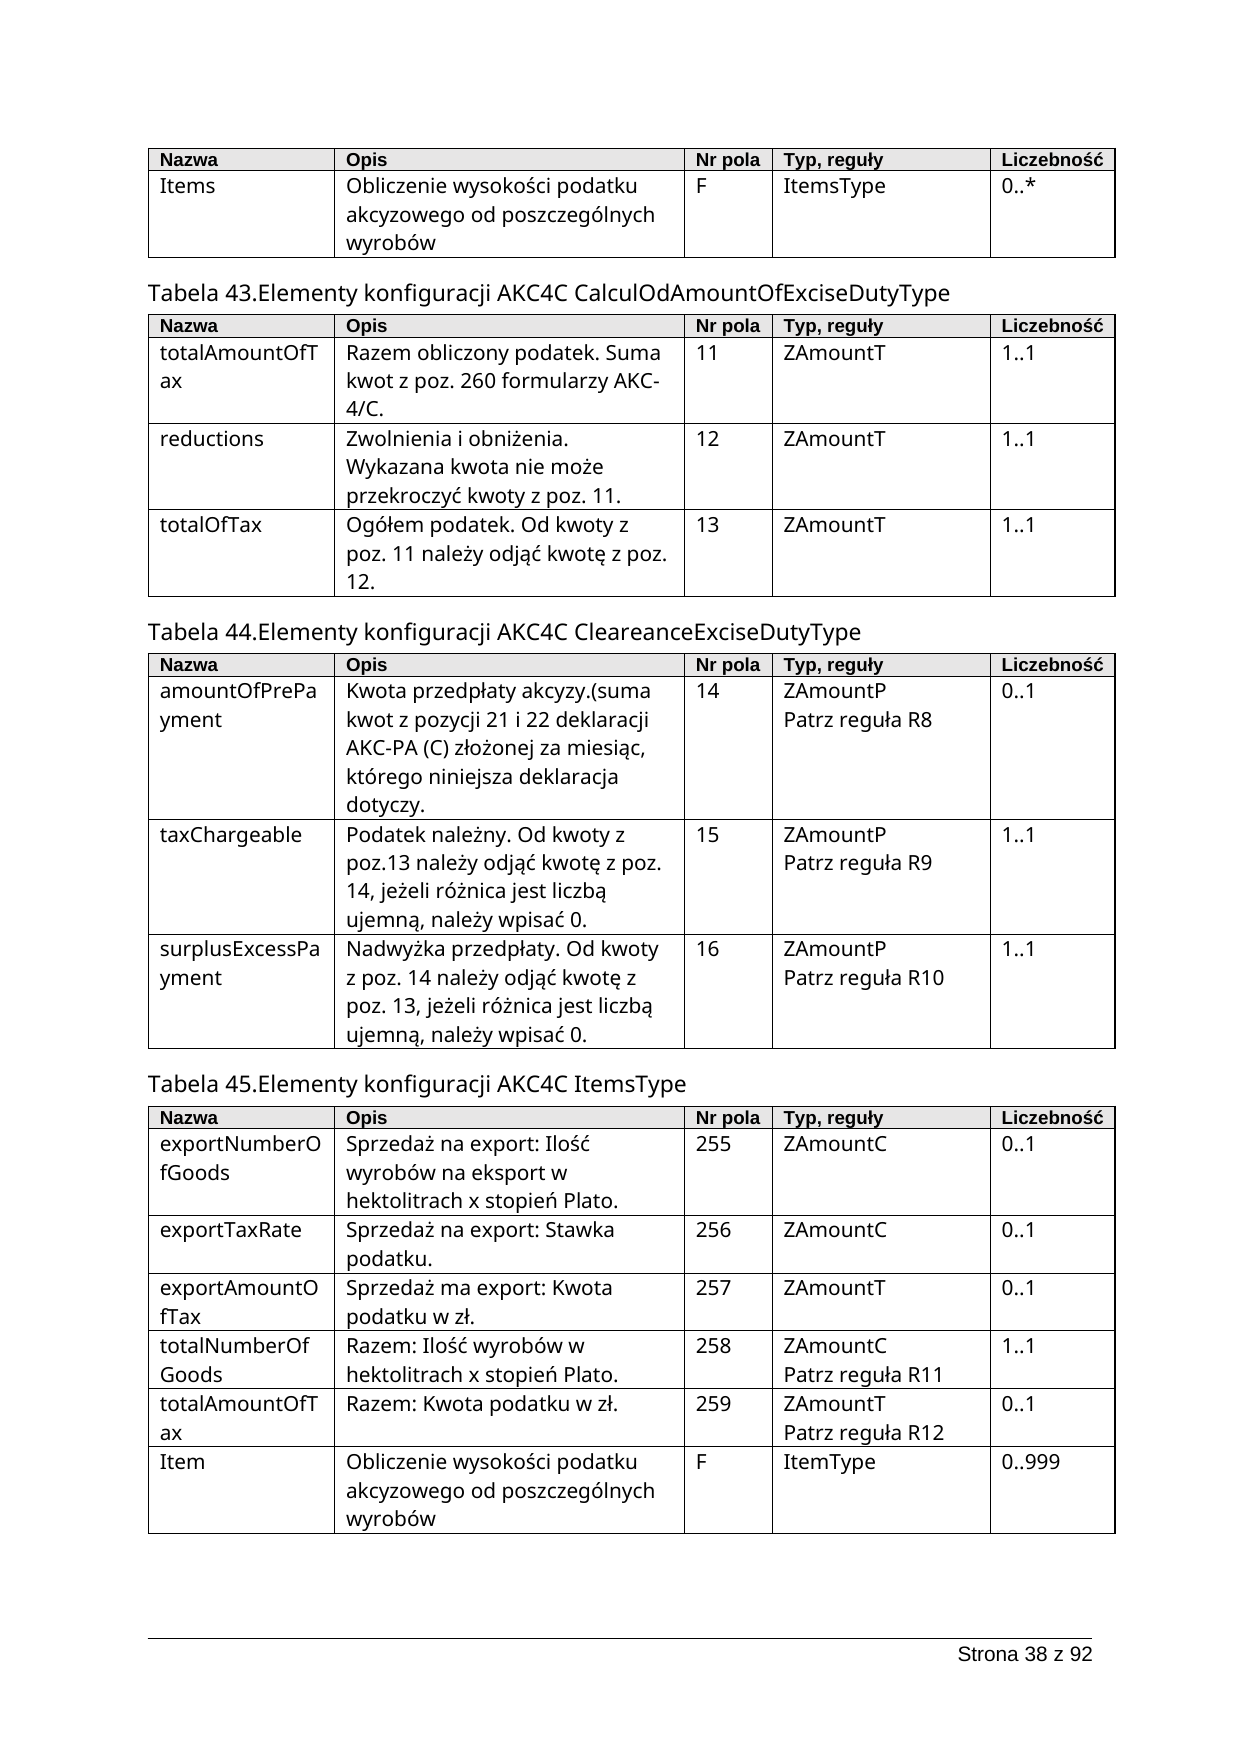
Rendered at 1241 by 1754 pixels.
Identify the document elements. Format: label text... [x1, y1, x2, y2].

table_cell ZAmountT [773, 338, 990, 423]
table_cell ZAmountC [773, 1129, 990, 1214]
table_cell ZAmountP Patrz reguła R10 [773, 935, 990, 1048]
table_cell Zwolnienia i obniżenia. Wykazana kwota nie może przekroczyć kwoty z poz. 11. [335, 424, 684, 509]
table_cell totalOfTax [149, 510, 334, 596]
table_header Liczebność [991, 315, 1114, 337]
table_cell 258 [685, 1331, 772, 1388]
table_cell Razem: Ilość wyrobów w hektolitrach x stopień Plato. [335, 1331, 684, 1388]
table_header Nazwa [149, 654, 334, 676]
table_cell 1..1 [991, 1331, 1114, 1388]
table_header Typ, reguły [773, 149, 990, 170]
table_header Nr pola [685, 315, 772, 337]
table_cell 0..1 [991, 1129, 1114, 1214]
table_cell Item [149, 1447, 334, 1533]
table_cell taxChargeable [149, 820, 334, 933]
table_cell totalNumberOfGoods [149, 1331, 334, 1388]
table_header Opis [335, 654, 684, 676]
table_cell totalAmountOfTax [149, 338, 334, 423]
table_cell ZAmountT Patrz reguła R12 [773, 1389, 990, 1446]
table_cell 1..1 [991, 424, 1114, 509]
table_cell ZAmountC Patrz reguła R11 [773, 1331, 990, 1388]
table_cell Kwota przedpłaty akcyzy.(suma kwot z pozycji 21 i 22 deklaracji AKC-PA (C) złożonej za miesiąc, którego niniejsza deklaracja dotyczy. [335, 677, 684, 819]
table_header Typ, reguły [773, 654, 990, 676]
table_header Nr pola [685, 1107, 772, 1128]
table_cell 13 [685, 510, 772, 596]
table_cell Ogółem podatek. Od kwoty z poz. 11 należy odjąć kwotę z poz. 12. [335, 510, 684, 596]
table_cell 0..1 [991, 677, 1114, 819]
table_cell ItemsType [773, 171, 990, 257]
table_header Liczebność [991, 149, 1114, 170]
table_header Liczebność [991, 1107, 1114, 1128]
table_cell ZAmountT [773, 510, 990, 596]
table_cell amountOfPrePayment [149, 677, 334, 819]
table_cell exportTaxRate [149, 1216, 334, 1272]
table_header Nr pola [685, 149, 772, 170]
table_cell Razem obliczony podatek. Suma kwot z poz. 260 formularzy AKC-4/C. [335, 338, 684, 423]
table_header Nr pola [685, 654, 772, 676]
table_cell 1..1 [991, 935, 1114, 1048]
table_cell ZAmountP Patrz reguła R8 [773, 677, 990, 819]
table_header Opis [335, 315, 684, 337]
table_cell 14 [685, 677, 772, 819]
table_cell 0..999 [991, 1447, 1114, 1533]
table_cell reductions [149, 424, 334, 509]
table_cell 12 [685, 424, 772, 509]
table_cell Nadwyżka przedpłaty. Od kwoty z poz. 14 należy odjąć kwotę z poz. 13, jeżeli różnica jest liczbą ujemną, należy wpisać 0. [335, 935, 684, 1048]
table_cell Sprzedaż na export: Stawka podatku. [335, 1216, 684, 1272]
table_cell ZAmountC [773, 1216, 990, 1272]
table_cell ItemType [773, 1447, 990, 1533]
table_cell Obliczenie wysokości podatku akcyzowego od poszczególnych wyrobów [335, 171, 684, 257]
table_cell Sprzedaż na export: Ilość wyrobów na eksport w hektolitrach x stopień Plato. [335, 1129, 684, 1214]
table_cell F [685, 171, 772, 257]
table_cell 16 [685, 935, 772, 1048]
table_cell 1..1 [991, 338, 1114, 423]
table_header Opis [335, 149, 684, 170]
table_cell Items [149, 171, 334, 257]
table_header Typ, reguły [773, 1107, 990, 1128]
table_cell ZAmountT [773, 1274, 990, 1330]
table_cell 255 [685, 1129, 772, 1214]
table_cell exportAmountOfTax [149, 1274, 334, 1330]
table_cell 1..1 [991, 820, 1114, 933]
table_cell Razem: Kwota podatku w zł. [335, 1389, 684, 1446]
table_header Liczebność [991, 654, 1114, 676]
table_cell F [685, 1447, 772, 1533]
table_header Typ, reguły [773, 315, 990, 337]
table_cell Obliczenie wysokości podatku akcyzowego od poszczególnych wyrobów [335, 1447, 684, 1533]
table_cell 0..1 [991, 1274, 1114, 1330]
table_cell totalAmountOfTax [149, 1389, 334, 1446]
table_cell 15 [685, 820, 772, 933]
table_cell 1..1 [991, 510, 1114, 596]
table_cell Podatek należny. Od kwoty z poz.13 należy odjąć kwotę z poz. 14, jeżeli różnica jest liczbą ujemną, należy wpisać 0. [335, 820, 684, 933]
table_cell 0..1 [991, 1389, 1114, 1446]
table_cell 0..1 [991, 1216, 1114, 1272]
table_cell 257 [685, 1274, 772, 1330]
table_cell Sprzedaż ma export: Kwota podatku w zł. [335, 1274, 684, 1330]
table_cell 256 [685, 1216, 772, 1272]
table_cell ZAmountT [773, 424, 990, 509]
table_cell exportNumberOfGoods [149, 1129, 334, 1214]
table_header Nazwa [149, 149, 334, 170]
table_header Nazwa [149, 315, 334, 337]
table_cell surplusExcessPayment [149, 935, 334, 1048]
table_header Opis [335, 1107, 684, 1128]
table_header Nazwa [149, 1107, 334, 1128]
table_cell ZAmountP Patrz reguła R9 [773, 820, 990, 933]
table_cell 0..* [991, 171, 1114, 257]
table_cell 11 [685, 338, 772, 423]
table_cell 259 [685, 1389, 772, 1446]
